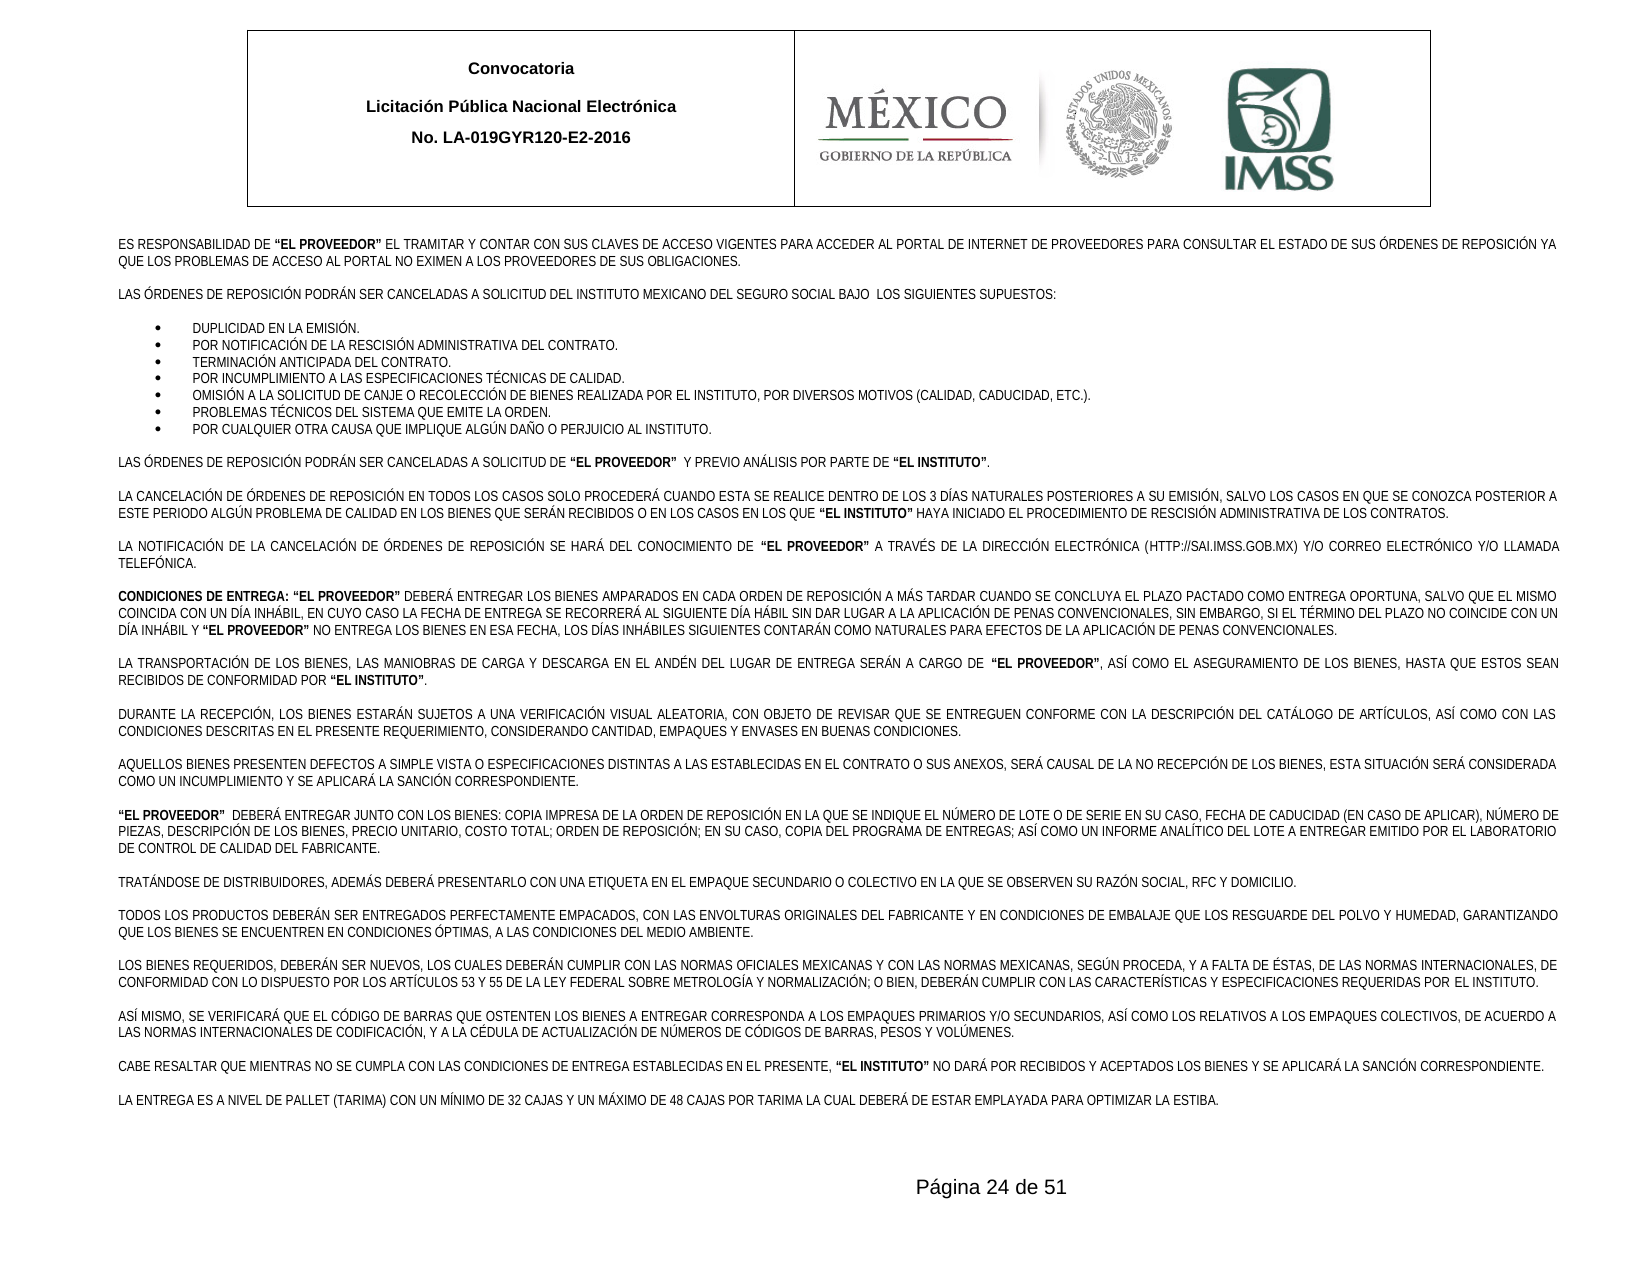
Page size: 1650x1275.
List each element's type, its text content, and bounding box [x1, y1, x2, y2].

text TRATÁNDOSE DE DISTRIBUIDORES, ADEMÁS DEBERÁ PRESENTARLO CON UNA ETIQUETA EN EL EMPAQUE SECUNDARIO O COLECTIVO EN LA QUE SE OBSERVEN SU RAZÓN SOCIAL, RFC Y DOMICILIO. [118, 873, 1560, 890]
text LA TRANSPORTACIÓN DE LOS BIENES, LAS MANIOBRAS DE CARGA Y DESCARGA EN EL ANDÉN DEL LUGAR DE ENTREGA SERÁN A CARGO DE “EL PROVEEDOR”, ASÍ COMO EL ASEGURAMIENTO DE LOS BIENES, HASTA QUE ESTOS SEAN RECIBIDOS DE CONFORMIDAD POR “EL INSTITUTO”. [118, 655, 1560, 689]
text “EL PROVEEDOR” DEBERÁ ENTREGAR JUNTO CON LOS BIENES: COPIA IMPRESA DE LA ORDEN DE REPOSICIÓN EN LA QUE SE INDIQUE EL NÚMERO DE LOTE O DE SERIE EN SU CASO, FECHA DE CADUCIDAD (EN CASO DE APLICAR), NÚMERO DE PIEZAS, DESCRIPCIÓN DE LOS BIENES, PRECIO UNITARIO, COSTO TOTAL; ORDEN DE REPOSICIÓN; EN SU CASO, COPIA DEL PROGRAMA DE ENTREGAS; ASÍ COMO UN INFORME ANALÍTICO DEL LOTE A ENTREGAR EMITIDO POR EL LABORATORIO DE CONTROL DE CALIDAD DEL FABRICANTE. [118, 806, 1560, 857]
text CONDICIONES DE ENTREGA: “EL PROVEEDOR” DEBERÁ ENTREGAR LOS BIENES AMPARADOS EN CADA ORDEN DE REPOSICIÓN A MÁS TARDAR CUANDO SE CONCLUYA EL PLAZO PACTADO COMO ENTREGA OPORTUNA, SALVO QUE EL MISMO COINCIDA CON UN DÍA INHÁBIL, EN CUYO CASO LA FECHA DE ENTREGA SE RECORRERÁ AL SIGUIENTE DÍA HÁBIL SIN DAR LUGAR A LA APLICACIÓN DE PENAS CONVENCIONALES, SIN EMBARGO, SI EL TÉRMINO DEL PLAZO NO COINCIDE CON UN DÍA INHÁBIL Y “EL PROVEEDOR” NO ENTREGA LOS BIENES EN ESA FECHA, LOS DÍAS INHÁBILES SIGUIENTES CONTARÁN COMO NATURALES PARA EFECTOS DE LA APLICACIÓN DE PENAS CONVENCIONALES. [118, 588, 1560, 638]
text DURANTE LA RECEPCIÓN, LOS BIENES ESTARÁN SUJETOS A UNA VERIFICACIÓN VISUAL ALEATORIA, CON OBJETO DE REVISAR QUE SE ENTREGUEN CONFORME CON LA DESCRIPCIÓN DEL CATÁLOGO DE ARTÍCULOS, ASÍ COMO CON LAS CONDICIONES DESCRITAS EN EL PRESENTE REQUERIMIENTO, CONSIDERANDO CANTIDAD, EMPAQUES Y ENVASES EN BUENAS CONDICIONES. [118, 706, 1560, 739]
list DUPLICIDAD EN LA EMISIÓN. [155, 320, 1560, 337]
list TERMINACIÓN ANTICIPADA DEL CONTRATO. [155, 353, 1560, 370]
text LAS ÓRDENES DE REPOSICIÓN PODRÁN SER CANCELADAS A SOLICITUD DEL INSTITUTO MEXICANO DEL SEGURO SOCIAL BAJO LOS SIGUIENTES SUPUESTOS: [118, 286, 1560, 303]
text LA CANCELACIÓN DE ÓRDENES DE REPOSICIÓN EN TODOS LOS CASOS SOLO PROCEDERÁ CUANDO ESTA SE REALICE DENTRO DE LOS 3 DÍAS NATURALES POSTERIORES A SU EMISIÓN, SALVO LOS CASOS EN QUE SE CONOZCA POSTERIOR A ESTE PERIODO ALGÚN PROBLEMA DE CALIDAD EN LOS BIENES QUE SERÁN RECIBIDOS O EN LOS CASOS EN LOS QUE “EL INSTITUTO” HAYA INICIADO EL PROCEDIMIENTO DE RESCISIÓN ADMINISTRATIVA DE LOS CONTRATOS. [118, 488, 1560, 521]
text LA ENTREGA ES A NIVEL DE PALLET (TARIMA) CON UN MÍNIMO DE 32 CAJAS Y UN MÁXIMO DE 48 CAJAS POR TARIMA LA CUAL DEBERÁ DE ESTAR EMPLAYADA PARA OPTIMIZAR LA ESTIBA. [118, 1091, 1560, 1108]
list POR NOTIFICACIÓN DE LA RESCISIÓN ADMINISTRATIVA DEL CONTRATO. [155, 337, 1560, 353]
text LA NOTIFICACIÓN DE LA CANCELACIÓN DE ÓRDENES DE REPOSICIÓN SE HARÁ DEL CONOCIMIENTO DE “EL PROVEEDOR” A TRAVÉS DE LA DIRECCIÓN ELECTRÓNICA (HTTP://SAI.IMSS.GOB.MX) Y/O CORREO ELECTRÓNICO Y/O LLAMADA TELEFÓNICA. [118, 538, 1560, 571]
text LOS BIENES REQUERIDOS, DEBERÁN SER NUEVOS, LOS CUALES DEBERÁN CUMPLIR CON LAS NORMAS OFICIALES MEXICANAS Y CON LAS NORMAS MEXICANAS, SEGÚN PROCEDA, Y A FALTA DE ÉSTAS, DE LAS NORMAS INTERNACIONALES, DE CONFORMIDAD CON LO DISPUESTO POR LOS ARTÍCULOS 53 Y 55 DE LA LEY FEDERAL SOBRE METROLOGÍA Y NORMALIZACIÓN; O BIEN, DEBERÁN CUMPLIR CON LAS CARACTERÍSTICAS Y ESPECIFICACIONES REQUERIDAS POR EL INSTITUTO. [118, 957, 1560, 991]
text AQUELLOS BIENES PRESENTEN DEFECTOS A SIMPLE VISTA O ESPECIFICACIONES DISTINTAS A LAS ESTABLECIDAS EN EL CONTRATO O SUS ANEXOS, SERÁ CAUSAL DE LA NO RECEPCIÓN DE LOS BIENES, ESTA SITUACIÓN SERÁ CONSIDERADA COMO UN INCUMPLIMIENTO Y SE APLICARÁ LA SANCIÓN CORRESPONDIENTE. [118, 756, 1560, 789]
text ASÍ MISMO, SE VERIFICARÁ QUE EL CÓDIGO DE BARRAS QUE OSTENTEN LOS BIENES A ENTREGAR CORRESPONDA A LOS EMPAQUES PRIMARIOS Y/O SECUNDARIOS, ASÍ COMO LOS RELATIVOS A LOS EMPAQUES COLECTIVOS, DE ACUERDO A LAS NORMAS INTERNACIONALES DE CODIFICACIÓN, Y A LA CÉDULA DE ACTUALIZACIÓN DE NÚMEROS DE CÓDIGOS DE BARRAS, PESOS Y VOLÚMENES. [118, 1007, 1560, 1041]
picture [1220, 58, 1335, 197]
text TODOS LOS PRODUCTOS DEBERÁN SER ENTREGADOS PERFECTAMENTE EMPACADOS, CON LAS ENVOLTURAS ORIGINALES DEL FABRICANTE Y EN CONDICIONES DE EMBALAJE QUE LOS RESGUARDE DEL POLVO Y HUMEDAD, GARANTIZANDO QUE LOS BIENES SE ENCUENTREN EN CONDICIONES ÓPTIMAS, A LAS CONDICIONES DEL MEDIO AMBIENTE. [118, 907, 1560, 940]
list POR INCUMPLIMIENTO A LAS ESPECIFICACIONES TÉCNICAS DE CALIDAD. [155, 370, 1560, 387]
text LAS ÓRDENES DE REPOSICIÓN PODRÁN SER CANCELADAS A SOLICITUD DE “EL PROVEEDOR” Y PREVIO ANÁLISIS POR PARTE DE “EL INSTITUTO”. [118, 454, 1560, 471]
picture [816, 57, 1176, 189]
list POR CUALQUIER OTRA CAUSA QUE IMPLIQUE ALGÚN DAÑO O PERJUICIO AL INSTITUTO. [155, 421, 1560, 437]
list PROBLEMAS TÉCNICOS DEL SISTEMA QUE EMITE LA ORDEN. [155, 404, 1560, 421]
text CABE RESALTAR QUE MIENTRAS NO SE CUMPLA CON LAS CONDICIONES DE ENTREGA ESTABLECIDAS EN EL PRESENTE, “EL INSTITUTO” NO DARÁ POR RECIBIDOS Y ACEPTADOS LOS BIENES Y SE APLICARÁ LA SANCIÓN CORRESPONDIENTE. [118, 1058, 1560, 1074]
text ES RESPONSABILIDAD DE “EL PROVEEDOR” EL TRAMITAR Y CONTAR CON SUS CLAVES DE ACCESO VIGENTES PARA ACCEDER AL PORTAL DE INTERNET DE PROVEEDORES PARA CONSULTAR EL ESTADO DE SUS ÓRDENES DE REPOSICIÓN YA QUE LOS PROBLEMAS DE ACCESO AL PORTAL NO EXIMEN A LOS PROVEEDORES DE SUS OBLIGACIONES. [118, 236, 1560, 269]
list OMISIÓN A LA SOLICITUD DE CANJE O RECOLECCIÓN DE BIENES REALIZADA POR EL INSTITUTO, POR DIVERSOS MOTIVOS (CALIDAD, CADUCIDAD, ETC.). [155, 387, 1560, 404]
